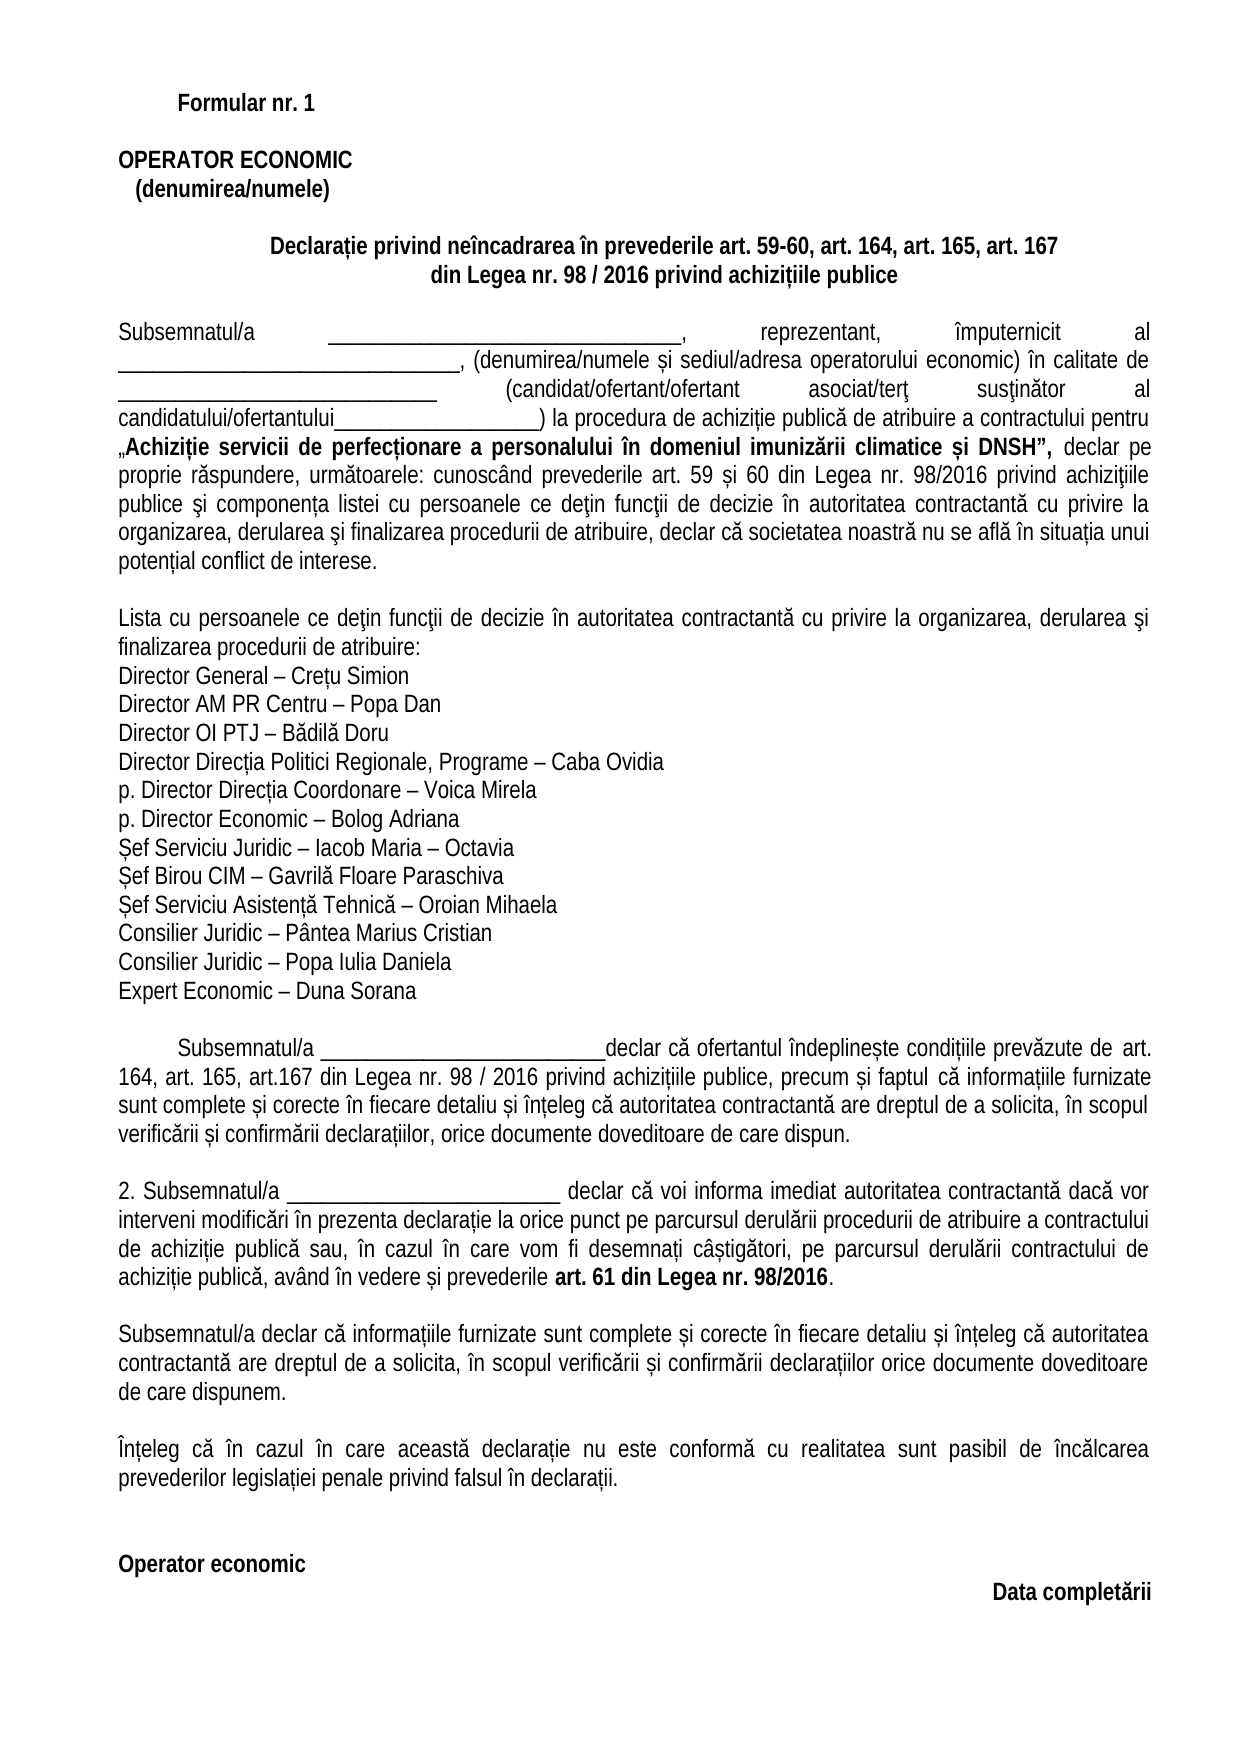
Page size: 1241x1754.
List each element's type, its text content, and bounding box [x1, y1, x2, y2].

text din Legea nr. 98 / 2016 privind achizițiile publice [118, 259, 1152, 288]
text p. Director Direcția Coordonare – Voica Mirela [118, 775, 1152, 804]
text Director AM PR Centru – Popa Dan [118, 689, 1152, 718]
text Formular nr. 1 [118, 88, 1152, 116]
text Consilier Juridic – Popa Iulia Daniela [118, 947, 1152, 976]
text Șef Serviciu Juridic – Iacob Maria – Octavia [118, 832, 1152, 861]
text Subsemnatul/a _______________________________, reprezentant, împuternicit al ______________________________, (denumirea/numele și sediul/adresa operatorului economic) în calitate de ____________________________ (candidat/ofertant/ofertant asociat/terţ susţinător al candidatului/ofertantului__________________) la procedura de achiziție publică de atribuire a contractului pentru „Achiziție servicii de perfecționare a personalului în domeniul imunizării climatice și DNSH”, declar pe proprie răspundere, următoarele: cunoscând prevederile art. 59 și 60 din Legea nr. 98/2016 privind achiziţiile publice şi componența listei cu persoanele ce deţin funcţii de decizie în autoritatea contractantă cu privire la organizarea, derularea şi finalizarea procedurii de atribuire, declar că societatea noastră nu se află în situația unui potențial conflict de interese. [118, 317, 1152, 575]
text Înțeleg că în cazul în care această declarație nu este conformă cu realitatea sunt pasibil de încălcarea prevederilor legislației penale privind falsul în declarații. [118, 1434, 1152, 1491]
text OPERATOR ECONOMIC [118, 145, 1152, 174]
text (denumirea/numele) [118, 174, 1152, 202]
text Operator economic [118, 1549, 1152, 1577]
text Subsemnatul/a declar că informațiile furnizate sunt complete și corecte în fiecare detaliu și înțeleg că autoritatea contractantă are dreptul de a solicita, în scopul verificării și confirmării declarațiilor orice documente doveditoare de care dispunem. [118, 1319, 1152, 1405]
text Șef Birou CIM – Gavrilă Floare Paraschiva [118, 861, 1152, 890]
text Lista cu persoanele ce deţin funcţii de decizie în autoritatea contractantă cu privire la organizarea, derularea şi finalizarea procedurii de atribuire: [118, 603, 1152, 661]
text p. Director Economic – Bolog Adriana [118, 804, 1152, 832]
text Consilier Juridic – Pântea Marius Cristian [118, 918, 1152, 947]
text Subsemnatul/a _________________________declar că ofertantul îndeplinește condițiile prevăzute de art. 164, art. 165, art.167 din Legea nr. 98 / 2016 privind achizițiile publice, precum și faptul că informațiile furnizate sunt complete și corecte în fiecare detaliu și înțeleg că autoritatea contractantă are dreptul de a solicita, în scopul verificării și confirmării declarațiilor, orice documente doveditoare de care dispun. [118, 1033, 1152, 1148]
text Declarație privind neîncadrarea în prevederile art. 59-60, art. 164, art. 165, art. 167 [118, 231, 1152, 259]
text Expert Economic – Duna Sorana [118, 976, 1152, 1004]
text Director Direcția Politici Regionale, Programe – Caba Ovidia [118, 747, 1152, 775]
text 2. Subsemnatul/a ________________________ declar că voi informa imediat autoritatea contractantă dacă vor interveni modificări în prezenta declarație la orice punct pe parcursul derulării procedurii de atribuire a contractului de achiziție publică sau, în cazul în care vom fi desemnați câștigători, pe parcursul derulării contractului de achiziție publică, având în vedere și prevederile art. 61 din Legea nr. 98/2016. [118, 1176, 1152, 1291]
text Data completării [118, 1577, 1152, 1606]
text Director General – Crețu Simion [118, 661, 1152, 689]
text Șef Serviciu Asistență Tehnică – Oroian Mihaela [118, 890, 1152, 918]
text Director OI PTJ – Bădilă Doru [118, 718, 1152, 747]
